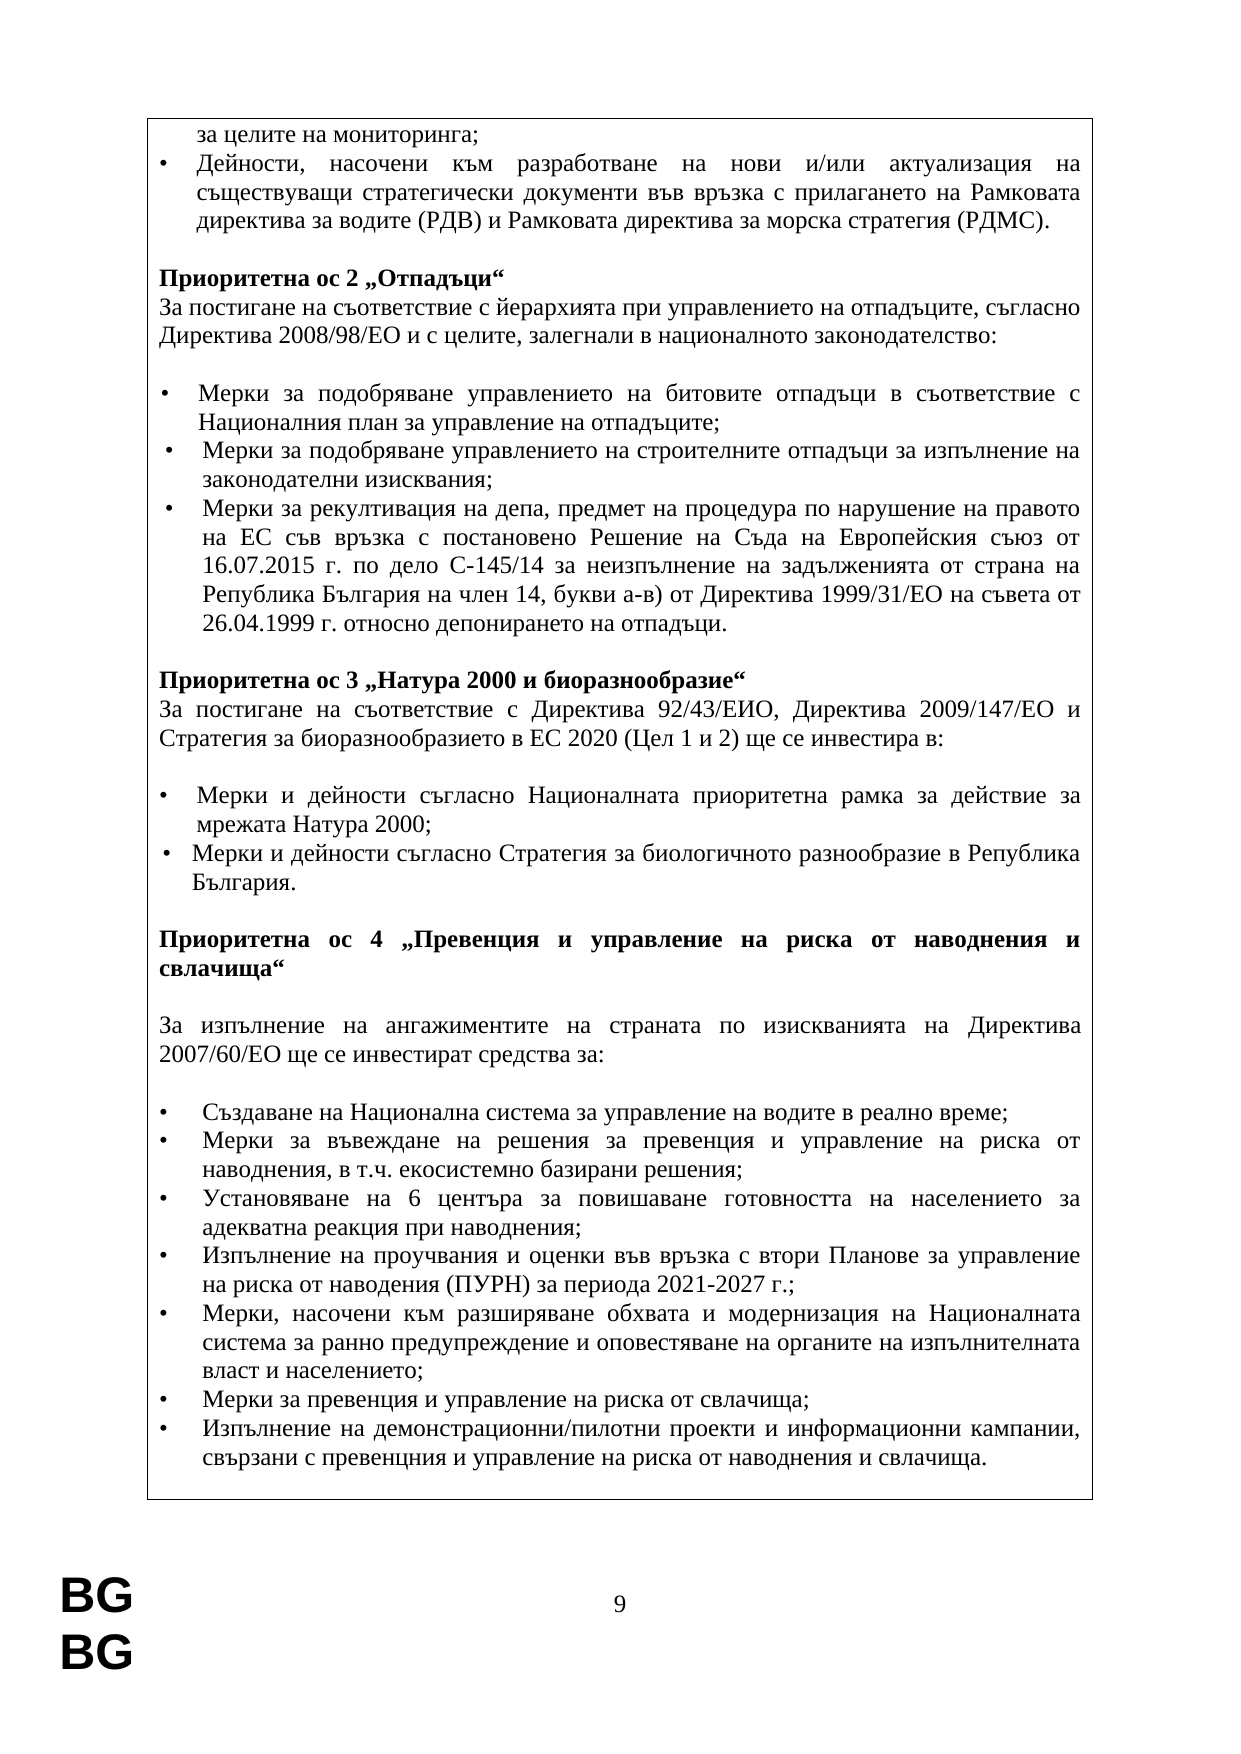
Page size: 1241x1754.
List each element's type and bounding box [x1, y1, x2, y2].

table_header [148, 119, 1092, 1499]
